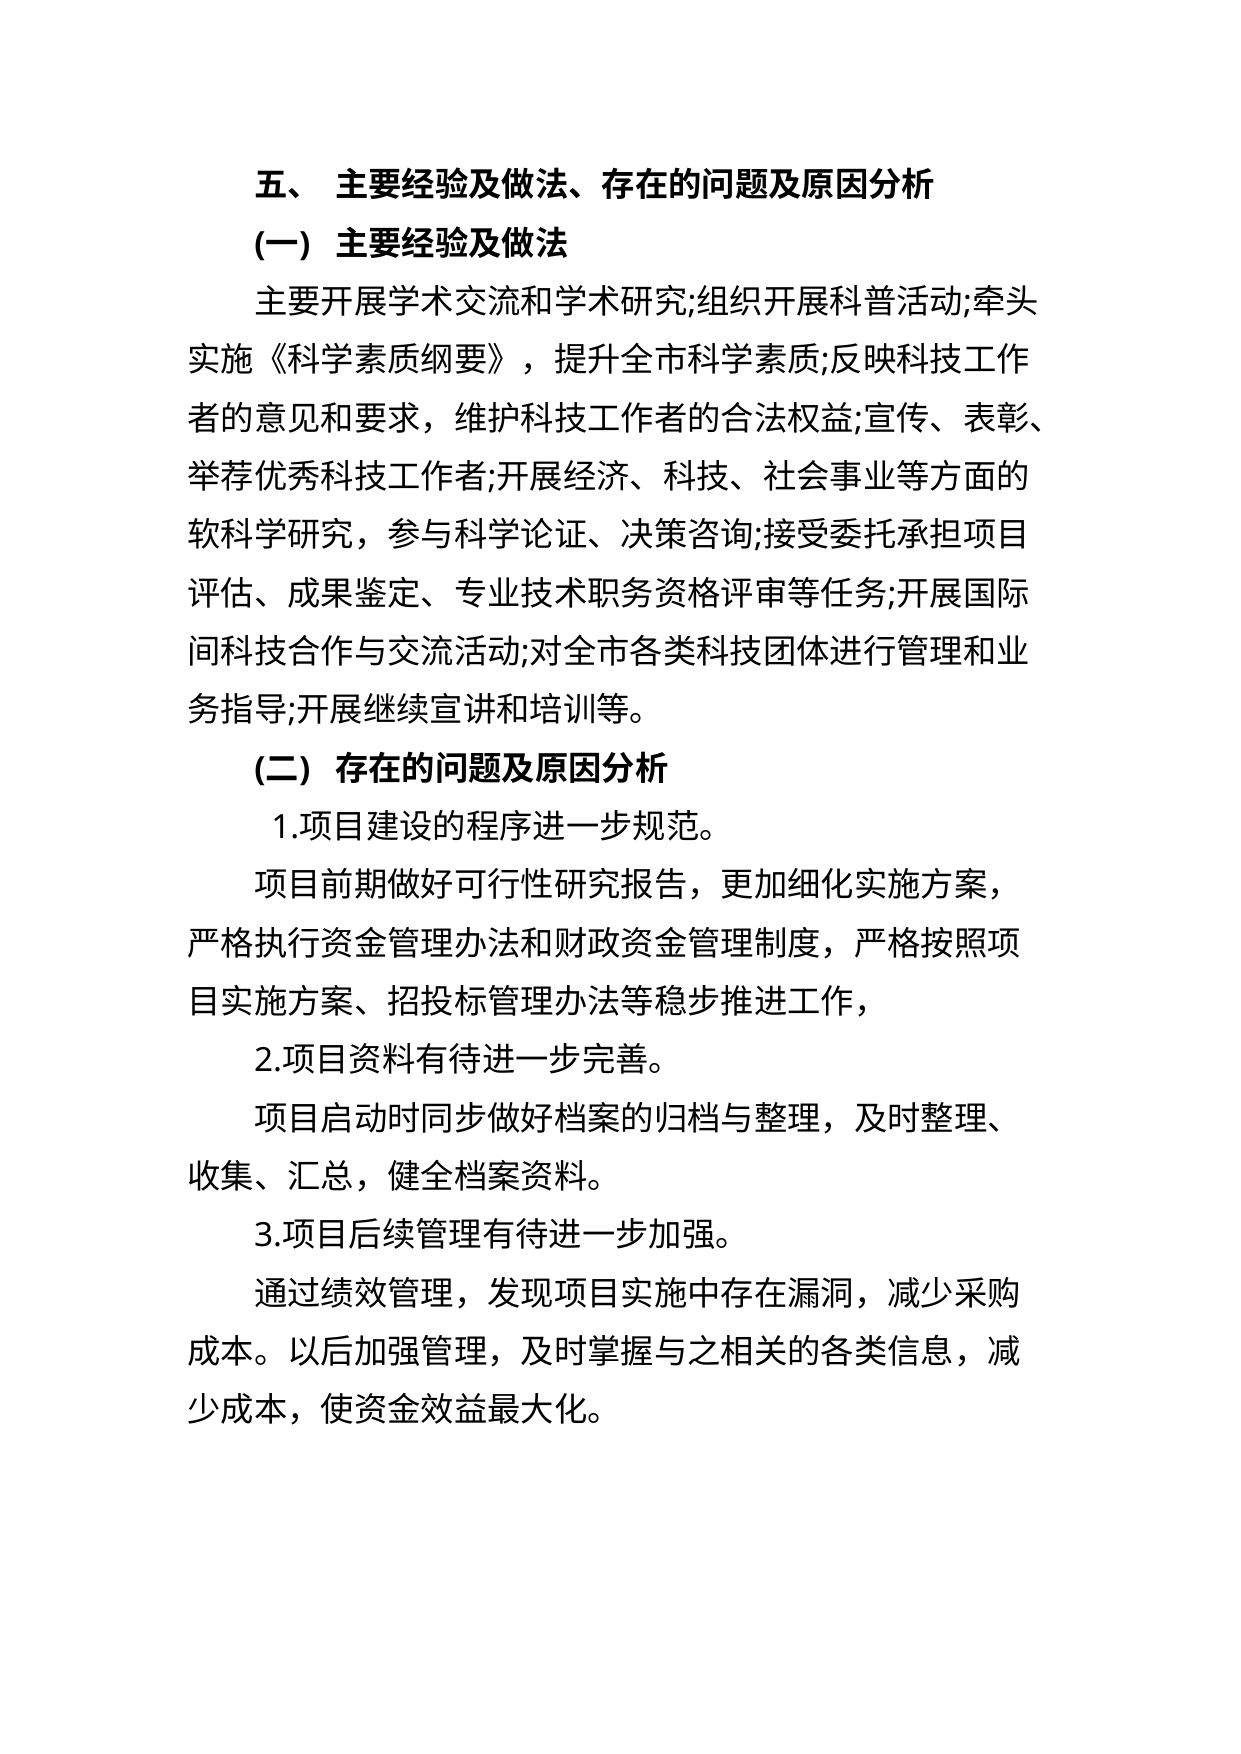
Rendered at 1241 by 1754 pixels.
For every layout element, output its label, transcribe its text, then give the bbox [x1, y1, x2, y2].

text 主要开展学术交流和学术研究;组织开展科普活动;牵头实施《科学素质纲要》，提升全市科学素质;反映科技工作者的意见和要求，维护科技工作者的合法权益;宣传、表彰、举荐优秀科技工作者;开展经济、科技、社会事业等方面的软科学研究，参与科学论证、决策咨询;接受委托承担项目评估、成果鉴定、专业技术职务资格评审等任务;开展国际间科技合作与交流活动;对全市各类科技团体进行管理和业务指导;开展继续宣讲和培训等。 [187, 267, 1053, 733]
text 项目前期做好可行性研究报告，更加细化实施方案，严格执行资金管理办法和财政资金管理制度，严格按照项目实施方案、招投标管理办法等稳步推进工作， [187, 850, 1053, 1025]
text 通过绩效管理，发现项目实施中存在漏洞，减少采购成本。以后加强管理，及时掌握与之相关的各类信息，减少成本，使资金效益最大化。 [187, 1258, 1053, 1433]
list 主要经验及做法 [187, 208, 1053, 267]
text 1.项目建设的程序进一步规范。 [187, 792, 1053, 850]
list 存在的问题及原因分析 [187, 733, 1053, 792]
text 3.项目后续管理有待进一步加强。 [187, 1200, 1053, 1258]
text 2.项目资料有待进一步完善。 [187, 1025, 1053, 1083]
list 主要经验及做法、存在的问题及原因分析 [187, 150, 1053, 208]
text 项目启动时同步做好档案的归档与整理，及时整理、收集、汇总，健全档案资料。 [187, 1083, 1053, 1200]
